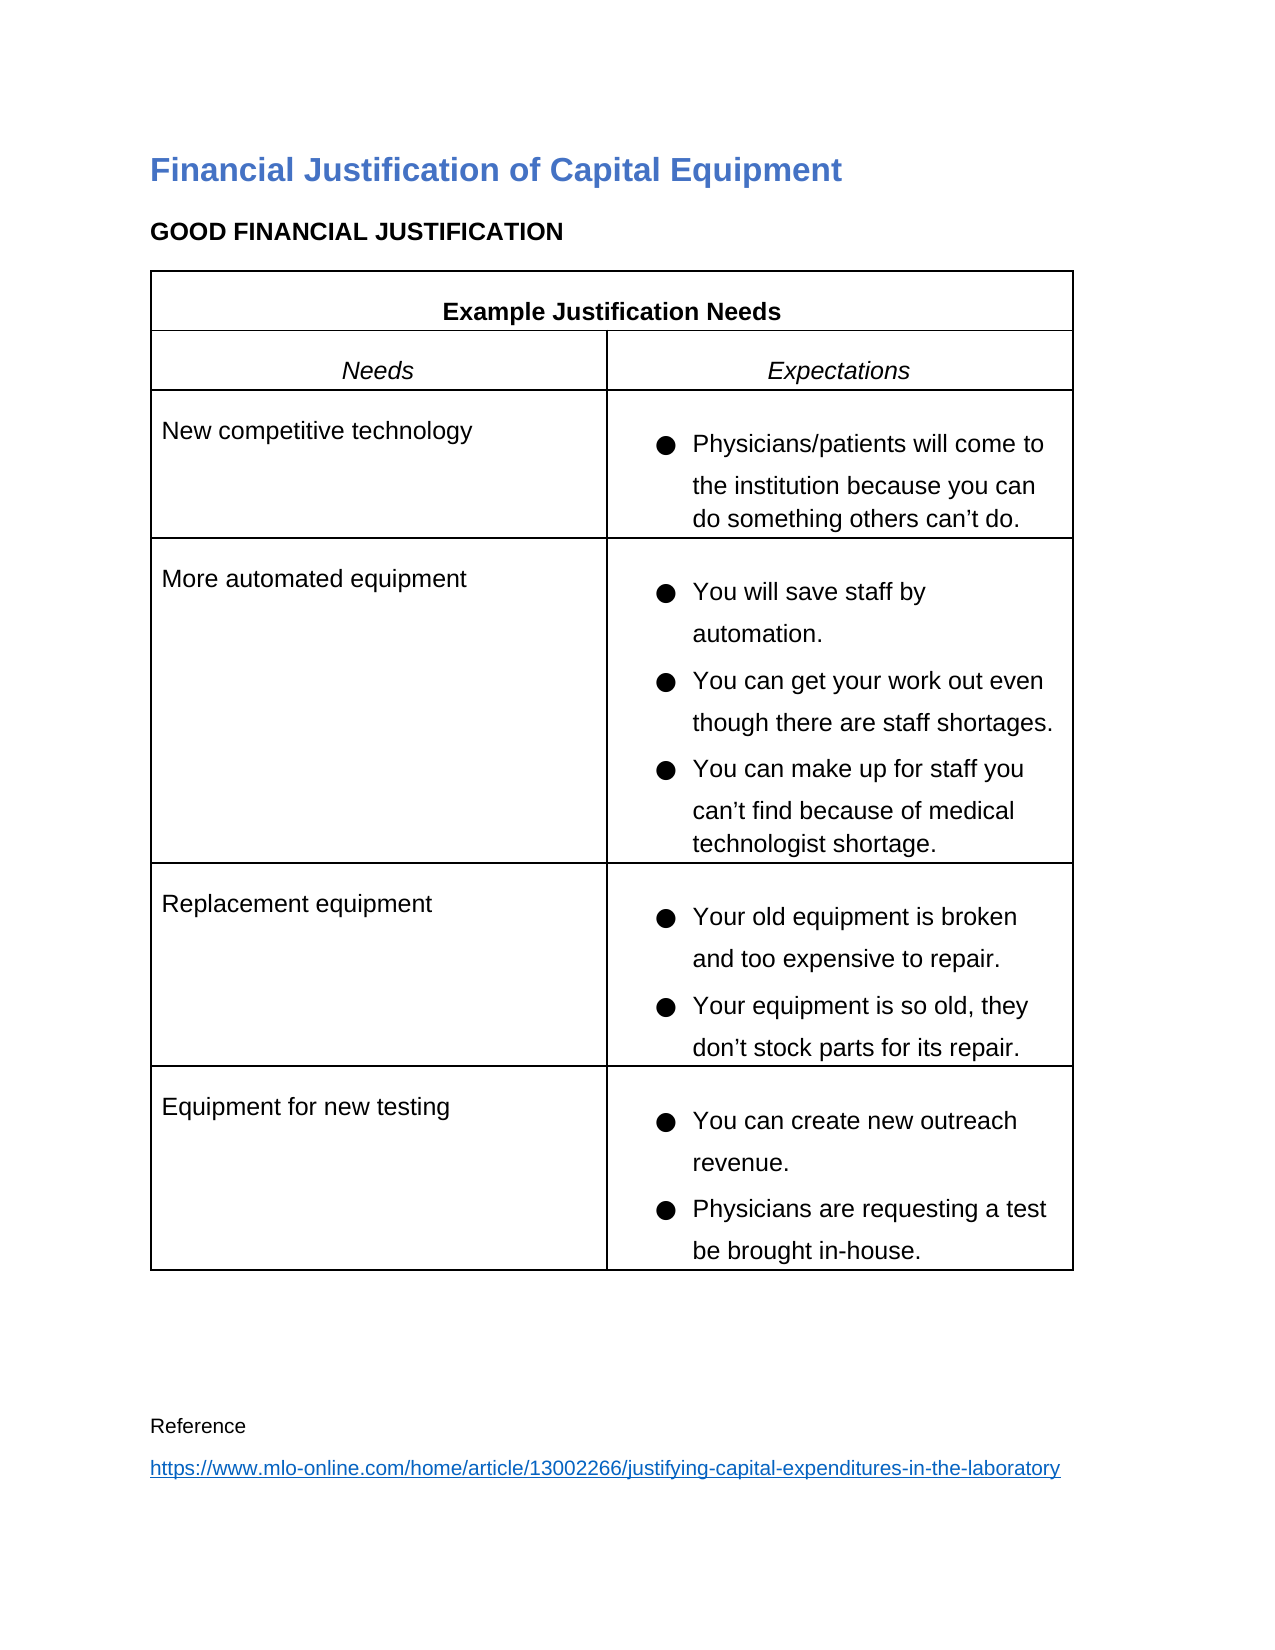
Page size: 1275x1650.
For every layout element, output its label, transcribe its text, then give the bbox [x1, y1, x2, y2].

text Financial Justification of Capital Equipment [150, 150, 1125, 188]
table_cell Your old equipment is broken and too expensive to repair. Your equipment is so old, they don’t stock parts for its repair. [608, 864, 1072, 1065]
table_cell Needs [152, 331, 606, 389]
text https://www.mlo-online.com/home/article/13002266/justifying-capital-expenditures-in-the-laboratory [150, 1456, 1125, 1480]
table_header Example Justification Needs [152, 272, 1072, 329]
table_cell You will save staff by automation. You can get your work out even though there are staff shortages. You can make up for staff you can’t find because of medical technologist shortage. [608, 539, 1072, 862]
table_cell New competitive technology [152, 391, 606, 537]
table_cell Physicians/patients will come to the institution because you can do something others can’t do. [608, 391, 1072, 537]
table_cell More automated equipment [152, 539, 606, 862]
table_cell Equipment for new testing [152, 1067, 606, 1269]
table_cell You can create new outreach revenue. Physicians are requesting a test be brought in-house. [608, 1067, 1072, 1269]
table_cell Replacement equipment [152, 864, 606, 1065]
table_cell Expectations [608, 331, 1072, 389]
text Reference [150, 1414, 1125, 1438]
text GOOD FINANCIAL JUSTIFICATION [150, 216, 1125, 245]
